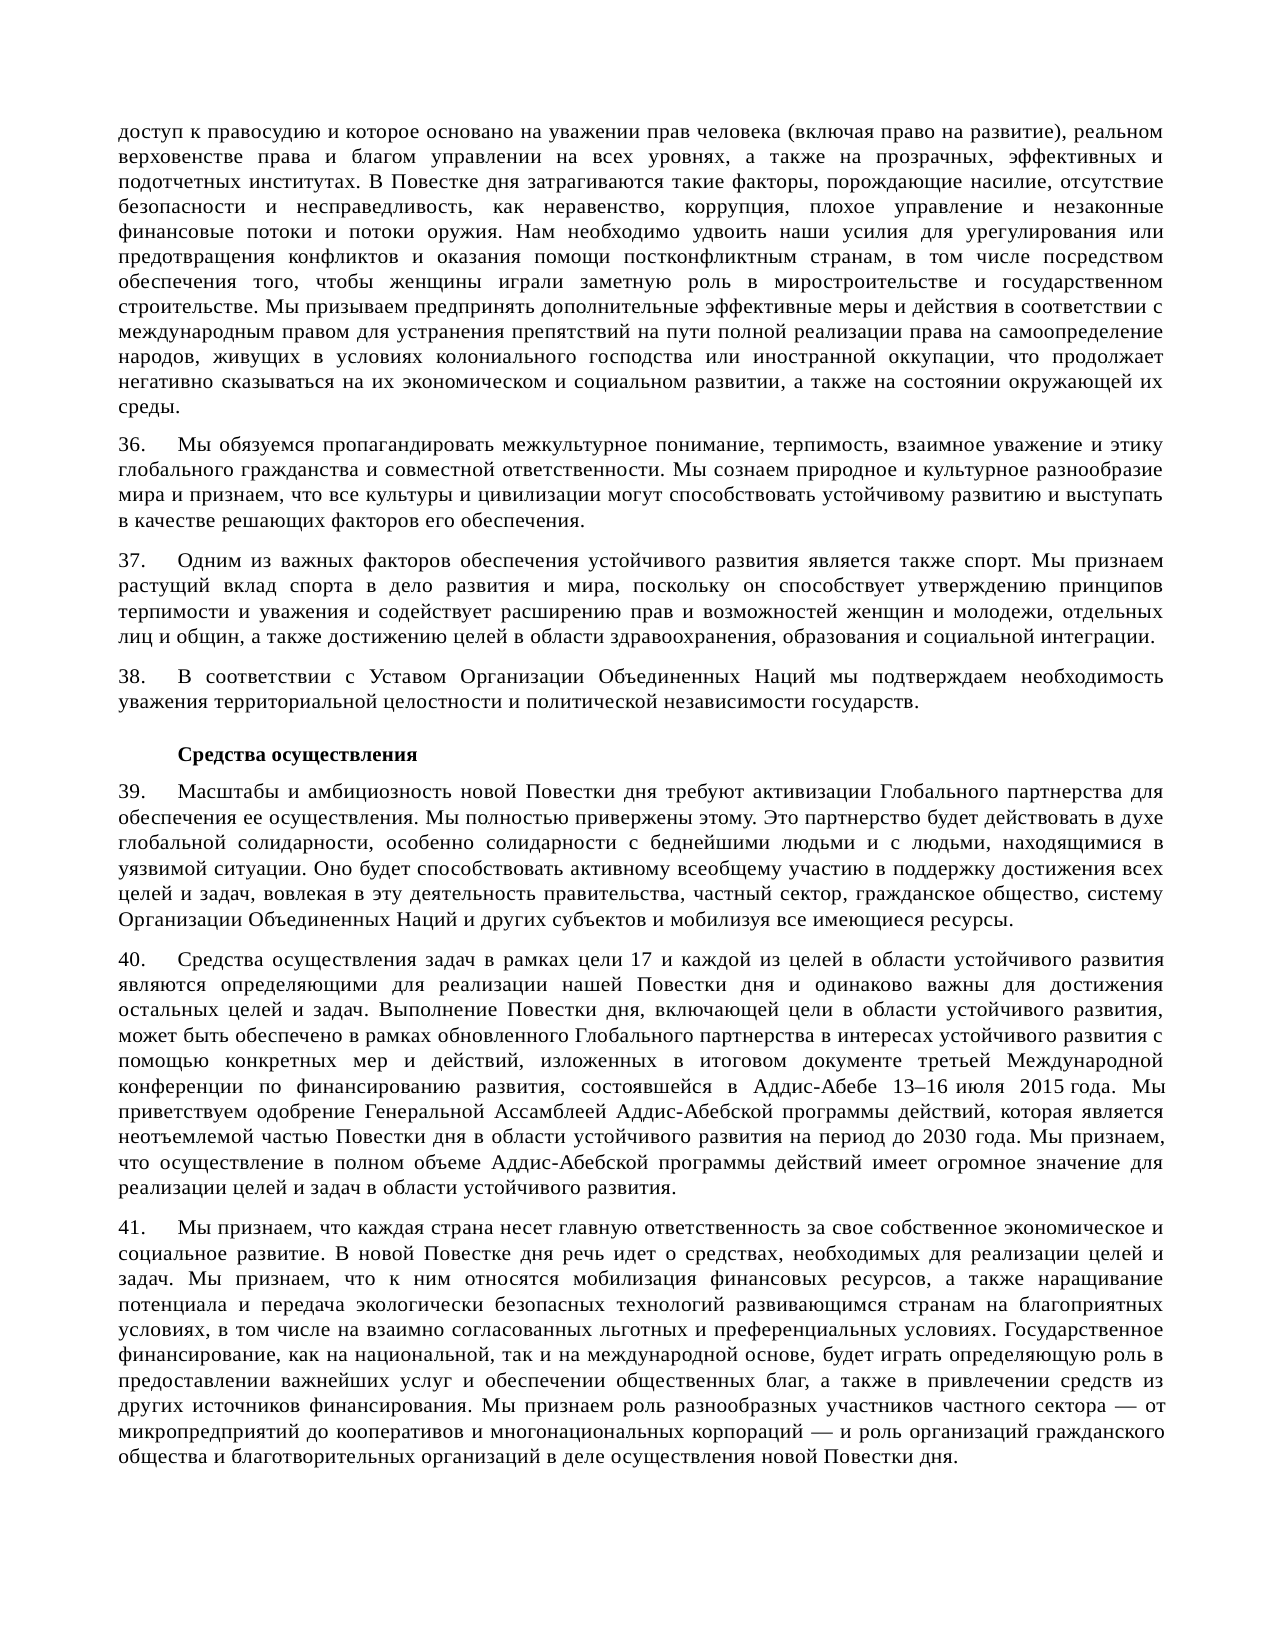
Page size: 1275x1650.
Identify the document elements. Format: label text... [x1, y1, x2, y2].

text 39. Масштабы и амбициозность новой Повестки дня требуют активизации Глобального партнерства для обеспечения ее осуществления. Мы полностью привержены этому. Это партнерство будет действовать в духе глобальной солидарности, особенно солидарности с беднейшими людьми и с людьми, находящимися в уязвимой ситуации. Оно будет способствовать активному всеобщему участию в поддержку достижения всех целей и задач, вовлекая в эту деятельность правительства, частный сектор, гражданское общество, систему Организации Объединенных Наций и других субъектов и мобилизуя все имеющиеся ресурсы. [118, 778, 1166, 931]
text 37. Одним из важных факторов обеспечения устойчивого развития является также спорт. Мы признаем растущий вклад спорта в дело развития и мира, поскольку он способствует утверждению принципов терпимости и уважения и содействует расширению прав и возможностей женщин и молодежи, отдельных лиц и общин, а также достижению целей в области здравоохранения, образования и социальной интеграции. [118, 547, 1166, 648]
text 41. Мы признаем, что каждая страна несет главную ответственность за свое собственное экономическое и социальное развитие. В новой Повестке дня речь идет о средствах, необходимых для реализации целей и задач. Мы признаем, что к ним относятся мобилизация финансовых ресурсов, а также наращивание потенциала и передача экологически безопасных технологий развивающимся странам на благоприятных условиях, в том числе на взаимно согласованных льготных и преференциальных условиях. Государственное финансирование, как на национальной, так и на международной основе, будет играть определяющую роль в предоставлении важнейших услуг и обеспечении общественных благ, а также в привлечении средств из других источников финансирования. Мы признаем роль разнообразных участников частного сектора — от микропредприятий до кооперативов и многонациональных корпораций — и роль организаций гражданского общества и благотворительных организаций в деле осуществления новой Повестки дня. [118, 1214, 1166, 1468]
text Средства осуществления [118, 741, 1166, 766]
text 38. В соответствии с Уставом Организации Объединенных Наций мы подтверждаем необходимость уважения территориальной целостности и политической независимости государств. [118, 663, 1166, 714]
text 36. Мы обязуемся пропагандировать межкультурное понимание, терпимость, взаимное уважение и этику глобального гражданства и совместной ответственности. Мы сознаем природное и культурное разнообразие мира и признаем, что все культуры и цивилизации могут способствовать устойчивому развитию и выступать в качестве решающих факторов его обеспечения. [118, 431, 1166, 532]
text 40. Средства осуществления задач в рамках цели 17 и каждой из целей в области устойчивого развития являются определяющими для реализации нашей Повестки дня и одинаково важны для достижения остальных целей и задач. Выполнение Повестки дня, включающей цели в области устойчивого развития, может быть обеспечено в рамках обновленного Глобального партнерства в интересах устойчивого развития с помощью конкретных мер и действий, изложенных в итоговом документе третьей Международной конференции по финансированию развития, состоявшейся в Аддис-Абебе 13–16 июля 2015 года. Мы приветствуем одобрение Генеральной Ассамблеей Аддис-Абебской программы действий, которая является неотъемлемой частью Повестки дня в области устойчивого развития на период до 2030 года. Мы признаем, что осуществление в полном объеме Аддис-Абебской программы действий имеет огромное значение для реализации целей и задач в области устойчивого развития. [118, 946, 1166, 1200]
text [118, 118, 1166, 418]
